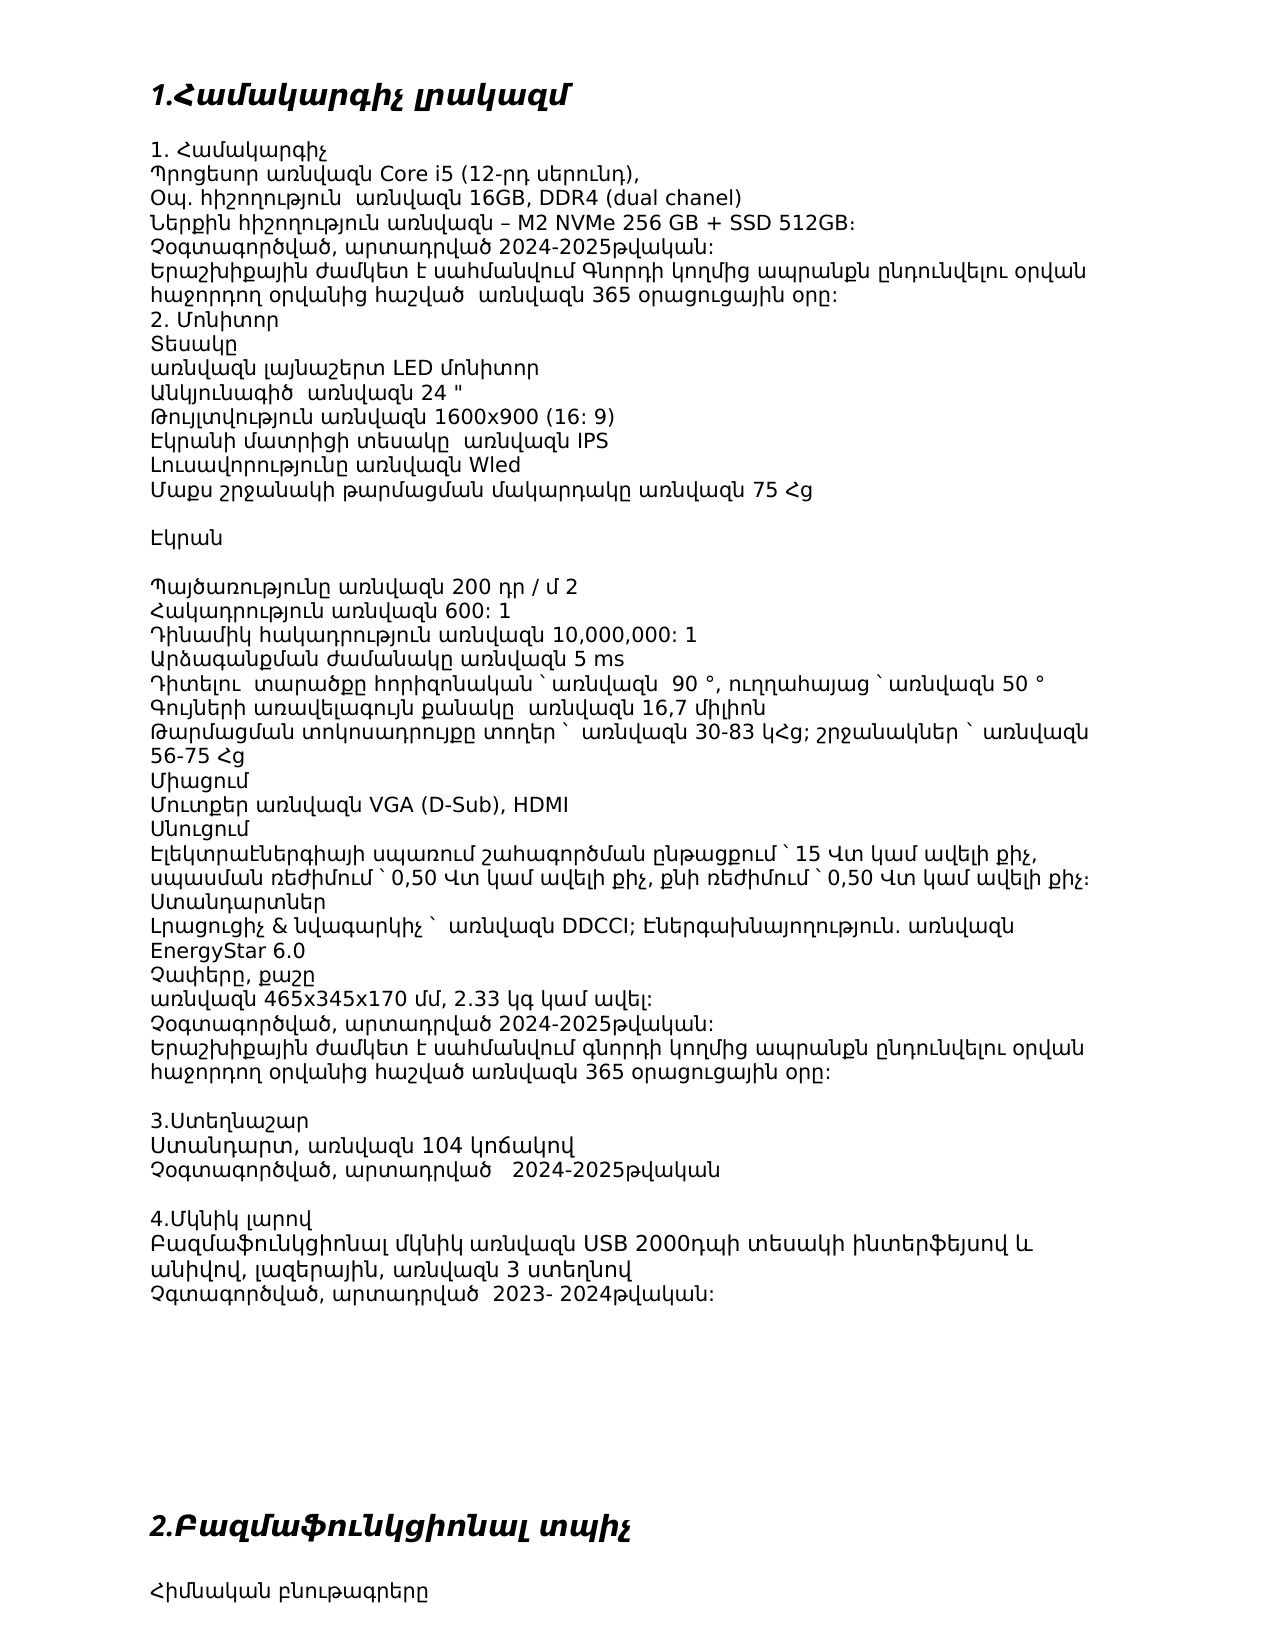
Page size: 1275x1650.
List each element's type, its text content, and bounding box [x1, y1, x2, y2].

text Թարմացման տոկոսադրույքը տողեր ՝ առնվազն 30-83 կՀց; շրջանակներ ` առնվազն 56-75 Հց [150, 720, 1125, 769]
text Թույլտվություն առնվազն 1600x900 (16: 9) [150, 405, 1125, 429]
text Երաշխիքային ժամկետ է սահմանվում գնորդի կողմից ապրանքն ընդունվելու օրվան հաջորդող օրվանից հաշված առնվազն 365 օրացուցային օրը: [150, 1036, 1125, 1084]
text Չօգտագործված, արտադրված 2024-2025թվական: [150, 235, 1125, 259]
text Էկրան [150, 526, 1125, 550]
text Ստանդարտներ [150, 890, 1125, 914]
text Չգտագործված, արտադրված 2023- 2024թվական: [150, 1282, 1125, 1307]
text Չօգտագործված, արտադրված 2024-2025թվական: [150, 1012, 1125, 1036]
text Երաշխիքային ժամկետ է սահմանվում Գնորդի կողմից ապրանքն ընդունվելու օրվան հաջորդող օրվանից հաշված առնվազն 365 օրացուցային օրը: [150, 259, 1125, 308]
text 1. Համակարգիչ [150, 138, 1125, 162]
text առնվազն 465x345x170 մմ, 2.33 կգ կամ ավել: [150, 987, 1125, 1012]
text Միացում [150, 769, 1125, 793]
text Դիտելու տարածքը հորիզոնական ՝ առնվազն 90 °, ուղղահայաց ՝ առնվազն 50 ° [150, 672, 1125, 696]
text Դինամիկ հակադրություն առնվազն 10,000,000: 1 [150, 623, 1125, 647]
text Բազմաֆունկցիոնալ մկնիկ առնվազն USB 2000դպի տեսակի ինտերֆեյսով և անիվով, լազերային, առնվազն 3 ստեղնով [632, 1231, 1125, 1282]
text Պայծառությունը առնվազն 200 դր / մ 2 [150, 575, 1125, 599]
text Տեսակը [150, 332, 1125, 356]
text 2.Բազմաֆունկցիոնալ տպիչ [150, 1505, 1125, 1545]
text Բազմաֆունկցիոնալ մկնիկ առնվազն USB 2000դպի տեսակի ինտերֆեյսով և անիվով, լազերային, առնվազն 3 ստեղնով [392, 1231, 576, 1282]
text Մուտքեր առնվազն VGA (D-Sub), HDMI [150, 793, 1125, 817]
text Չօգտագործված, արտադրված 2024-2025թվական [150, 1158, 1125, 1183]
text 2. Մոնիտոր [150, 308, 1125, 332]
text Հիմնական բնութագրերը [150, 1579, 1125, 1603]
text Հակադրություն առնվազն 600: 1 [150, 599, 1125, 623]
text Արձագանքման ժամանակը առնվազն 5 ms [150, 647, 1125, 672]
text Սնուցում [150, 817, 1125, 842]
text 4.Մկնիկ լարով [150, 1207, 1125, 1231]
text Օպ. հիշողություն առնվազն 16GB, DDR4 (dual chanel) [150, 186, 1125, 211]
text Ներքին հիշողություն առնվազն – M2 NVMe 256 GB + SSD 512GB։ [150, 211, 1125, 235]
text Անկյունագիծ առնվազն 24 " [150, 381, 1125, 405]
text առնվազն լայնաշերտ LED մոնիտոր [150, 356, 1125, 381]
text Մաքս շրջանակի թարմացման մակարդակը առնվազն 75 Հց [150, 478, 1125, 502]
text Էկրանի մատրիցի տեսակը առնվազն IPS [150, 429, 1125, 453]
text 1.Համակարգիչ լրակազմ [150, 74, 1125, 113]
text Գույների առավելագույն քանակը առնվազն 16,7 միլիոն [150, 696, 1125, 720]
text Լրացուցիչ & նվագարկիչ ՝ առնվազն DDCCI; Էներգախնայողություն. առնվազն EnergyStar 6.0 [150, 914, 1125, 963]
text Պրոցեսոր առնվազն Core i5 (12-րդ սերունդ), [150, 162, 1125, 186]
text Էլեկտրաէներգիայի սպառում շահագործման ընթացքում ՝ 15 Վտ կամ ավելի քիչ, սպասման ռեժիմում ՝ 0,50 Վտ կամ ավելի քիչ, քնի ռեժիմում ՝ 0,50 Վտ կամ ավելի քիչ։ [150, 842, 1125, 890]
text 3.Ստեղնաշար Ստանդարտ, առնվազն 104 կոճակով [150, 1109, 1125, 1158]
text Լուսավորությունը առնվազն Wled [150, 453, 1125, 478]
text Չափերը, քաշը [150, 963, 1125, 987]
